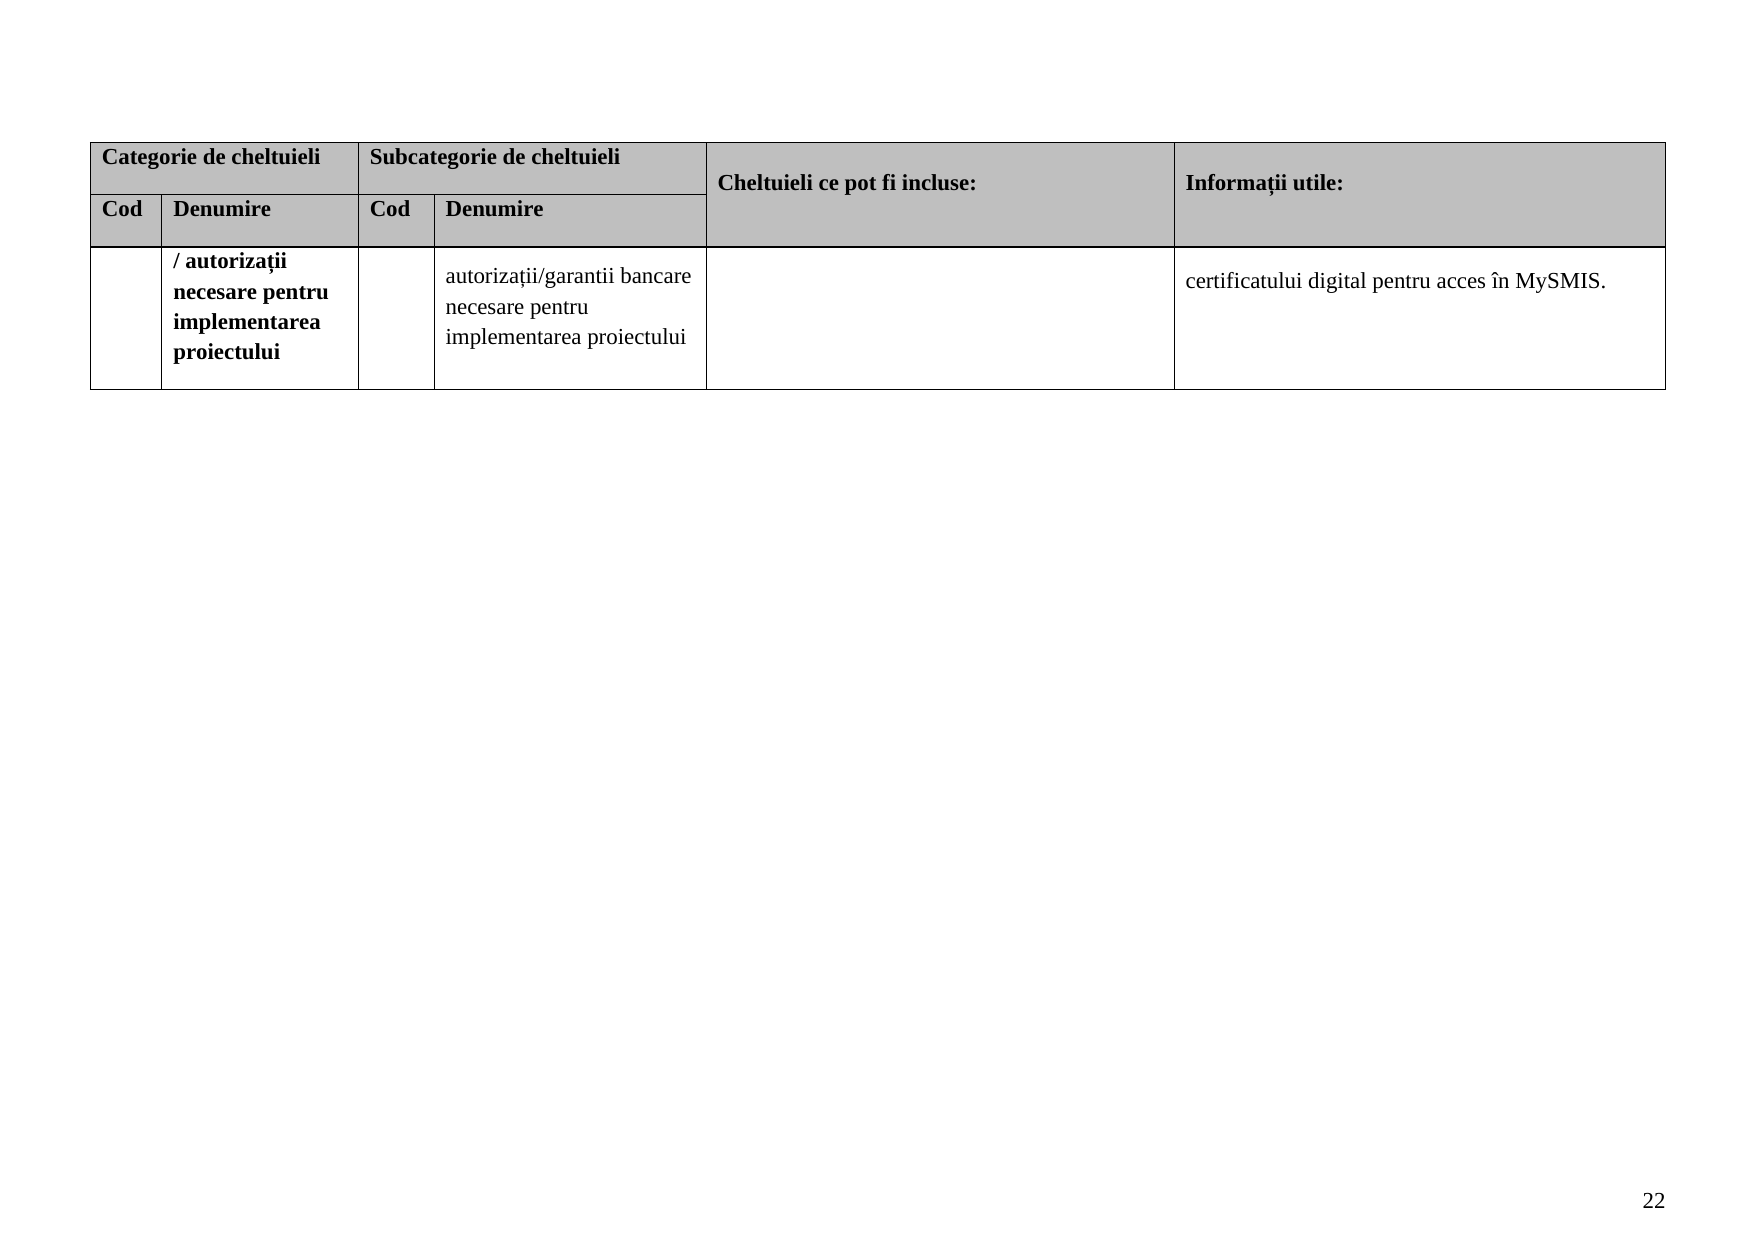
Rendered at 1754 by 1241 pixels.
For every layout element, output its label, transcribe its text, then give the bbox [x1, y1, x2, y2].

table_cell [707, 248, 1174, 389]
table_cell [1175, 248, 1665, 389]
table_header Cheltuieli ce pot fi incluse: [707, 143, 1174, 246]
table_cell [162, 248, 358, 389]
table_header Categorie de cheltuieli [91, 143, 358, 194]
table_header Informații utile: [1175, 143, 1665, 246]
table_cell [435, 248, 706, 389]
table_cell 11 [91, 248, 161, 389]
table_cell Cod [91, 195, 161, 246]
table_header Subcategorie de cheltuieli [359, 143, 706, 194]
table_cell Cod [359, 195, 434, 246]
table_cell 32 [359, 248, 434, 389]
table_cell Denumire [435, 195, 706, 246]
table_cell Denumire [162, 195, 358, 246]
